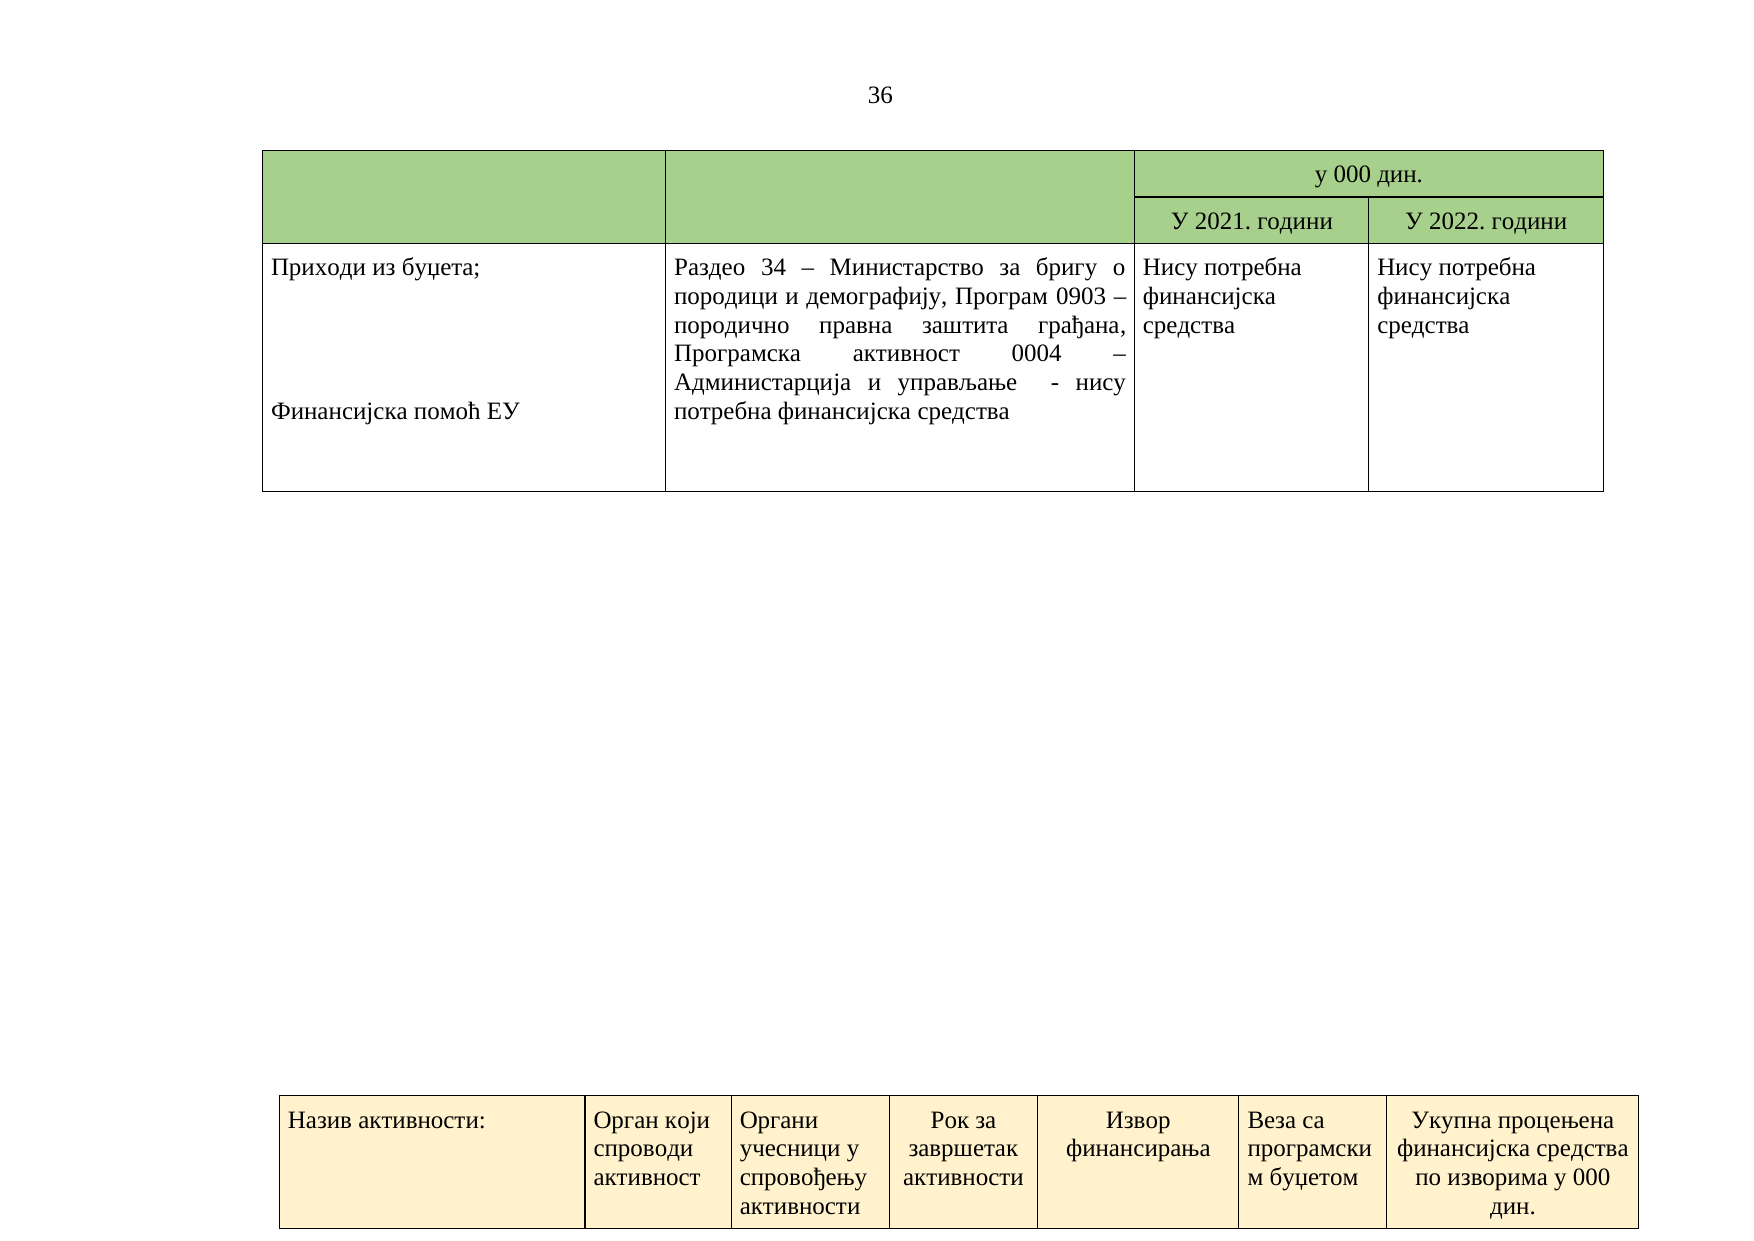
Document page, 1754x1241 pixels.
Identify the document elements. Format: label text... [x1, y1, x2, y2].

table_header Извор финансирања [1038, 1096, 1238, 1228]
table_cell Нису потребна финансијска средства [1135, 244, 1368, 491]
table_header Укупна процењена финансијска средства по изворима у 000 дин. [1387, 1096, 1638, 1228]
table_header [732, 1096, 889, 1228]
table_cell У 2021. години [1135, 198, 1368, 243]
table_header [666, 151, 1134, 243]
table_cell Раздео 34 – Министарство за бригу о породици и демографију, Програм 0903 – породично правна заштита грађана, Програмска активност 0004 – Администарција и управљање - нису потребна финансијска средства [666, 244, 1134, 491]
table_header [1135, 151, 1603, 196]
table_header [890, 1096, 1037, 1228]
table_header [263, 151, 665, 243]
table_cell У 2022. години [1369, 198, 1603, 243]
table_cell Приходи из буџета; Финансијска помоћ ЕУ [263, 244, 665, 491]
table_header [1239, 1096, 1386, 1228]
table_header Назив активности: [280, 1096, 584, 1228]
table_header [586, 1096, 731, 1228]
table_cell Нису потребна финансијска средства [1369, 244, 1603, 491]
